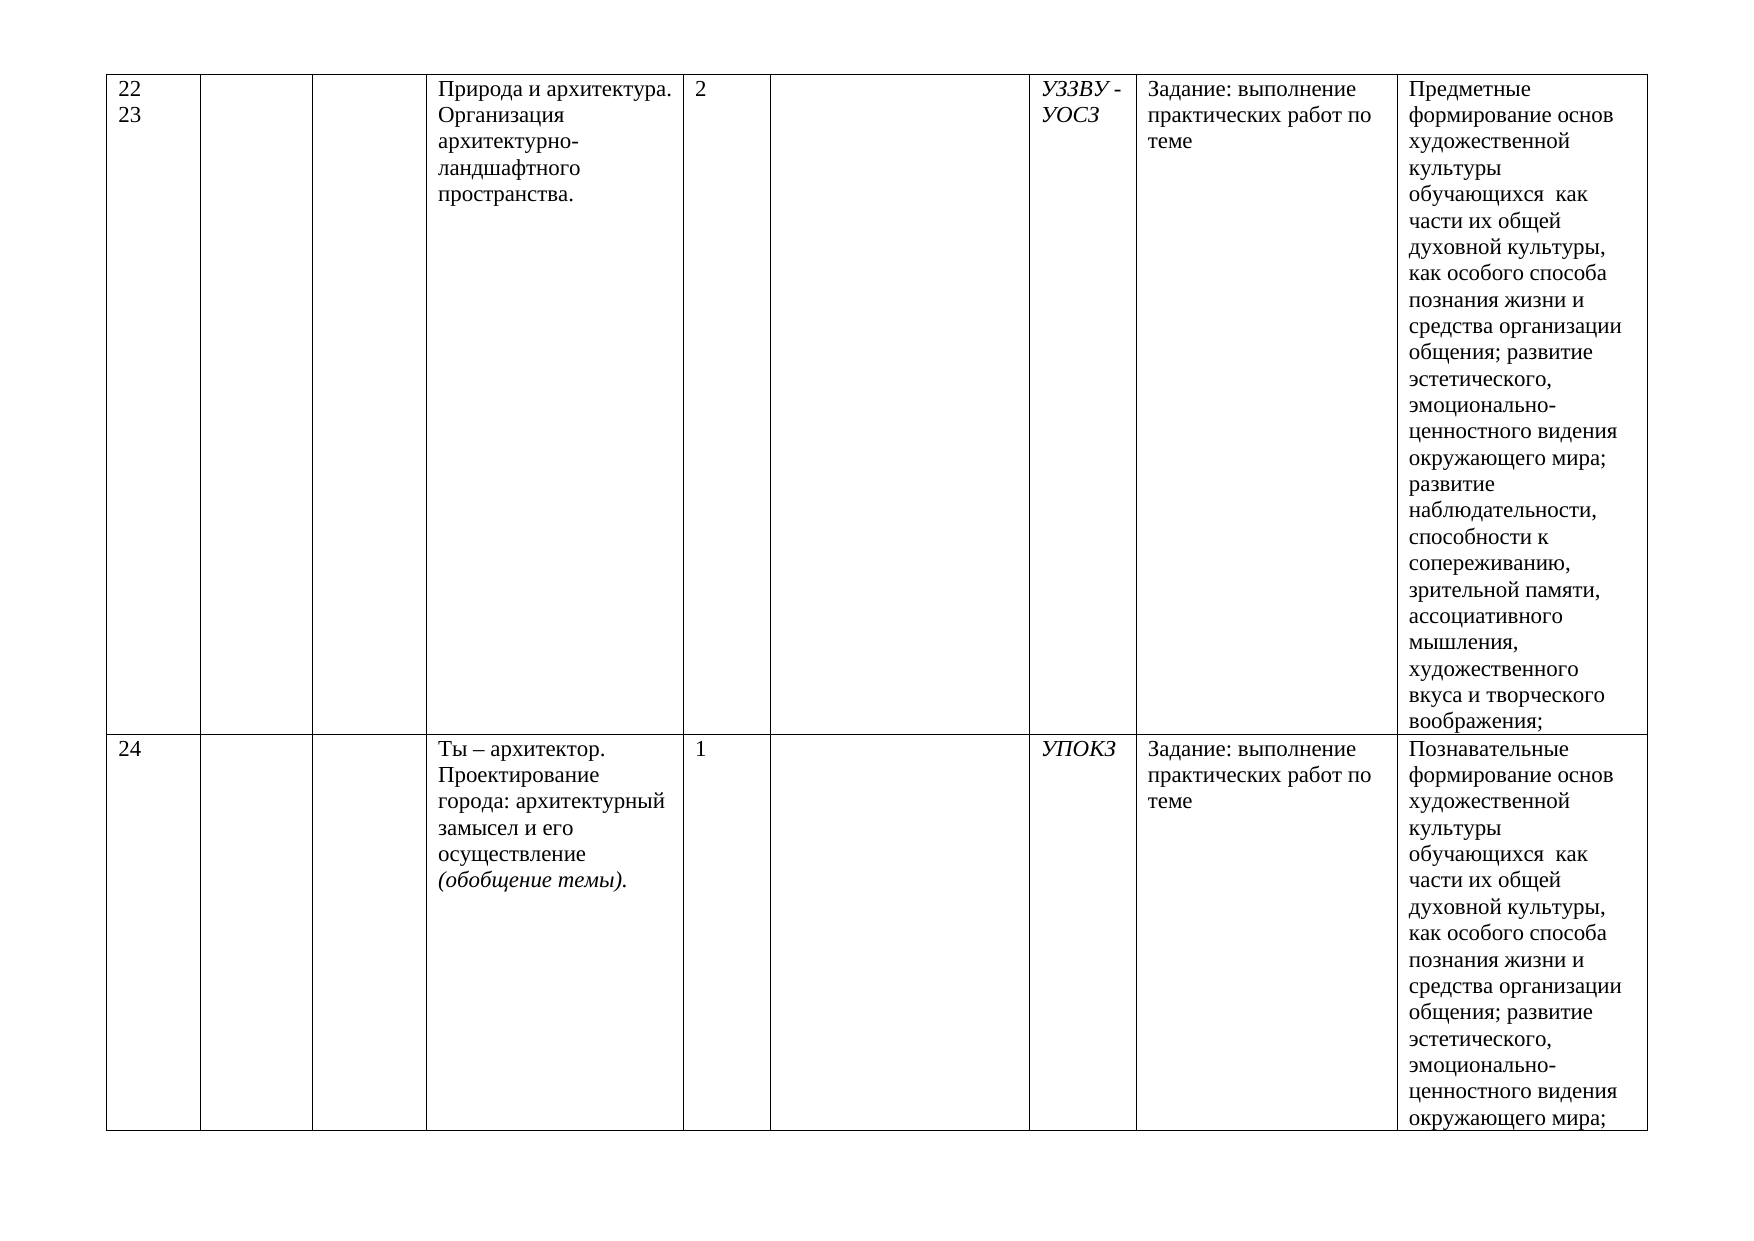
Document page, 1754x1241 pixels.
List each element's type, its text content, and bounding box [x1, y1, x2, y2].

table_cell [1137, 735, 1397, 1130]
table_cell 1 [684, 735, 770, 1130]
table_cell 2 [684, 75, 770, 734]
table_cell УЗЗВУ - УОСЗ [1030, 75, 1136, 734]
table_cell [313, 75, 426, 734]
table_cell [427, 735, 683, 1130]
table_cell [313, 735, 426, 1130]
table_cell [1137, 75, 1397, 734]
table_cell 24 [107, 735, 200, 1130]
table_cell [201, 735, 312, 1130]
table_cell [1398, 735, 1647, 1130]
table_cell Природа и архитектура. Организация архитектурно-ландшафтного пространства. [427, 75, 683, 734]
table_cell [771, 735, 1029, 1130]
table_cell УПОКЗ [1030, 735, 1136, 1130]
table_cell Предметные формирование основ художественной культуры обучающихся как части их общей духовной культуры, как особого способа познания жизни и средства организации общения; развитие эстетического, эмоционально-ценностного видения окружающего мира; развитие наблюдательности, способности к сопереживанию, зрительной памяти, ассоциативного мышления, художественного вкуса и творческого воображения; [1398, 75, 1647, 734]
table_cell [201, 75, 312, 734]
table_cell [771, 75, 1029, 734]
table_cell 22 23 [107, 75, 200, 734]
